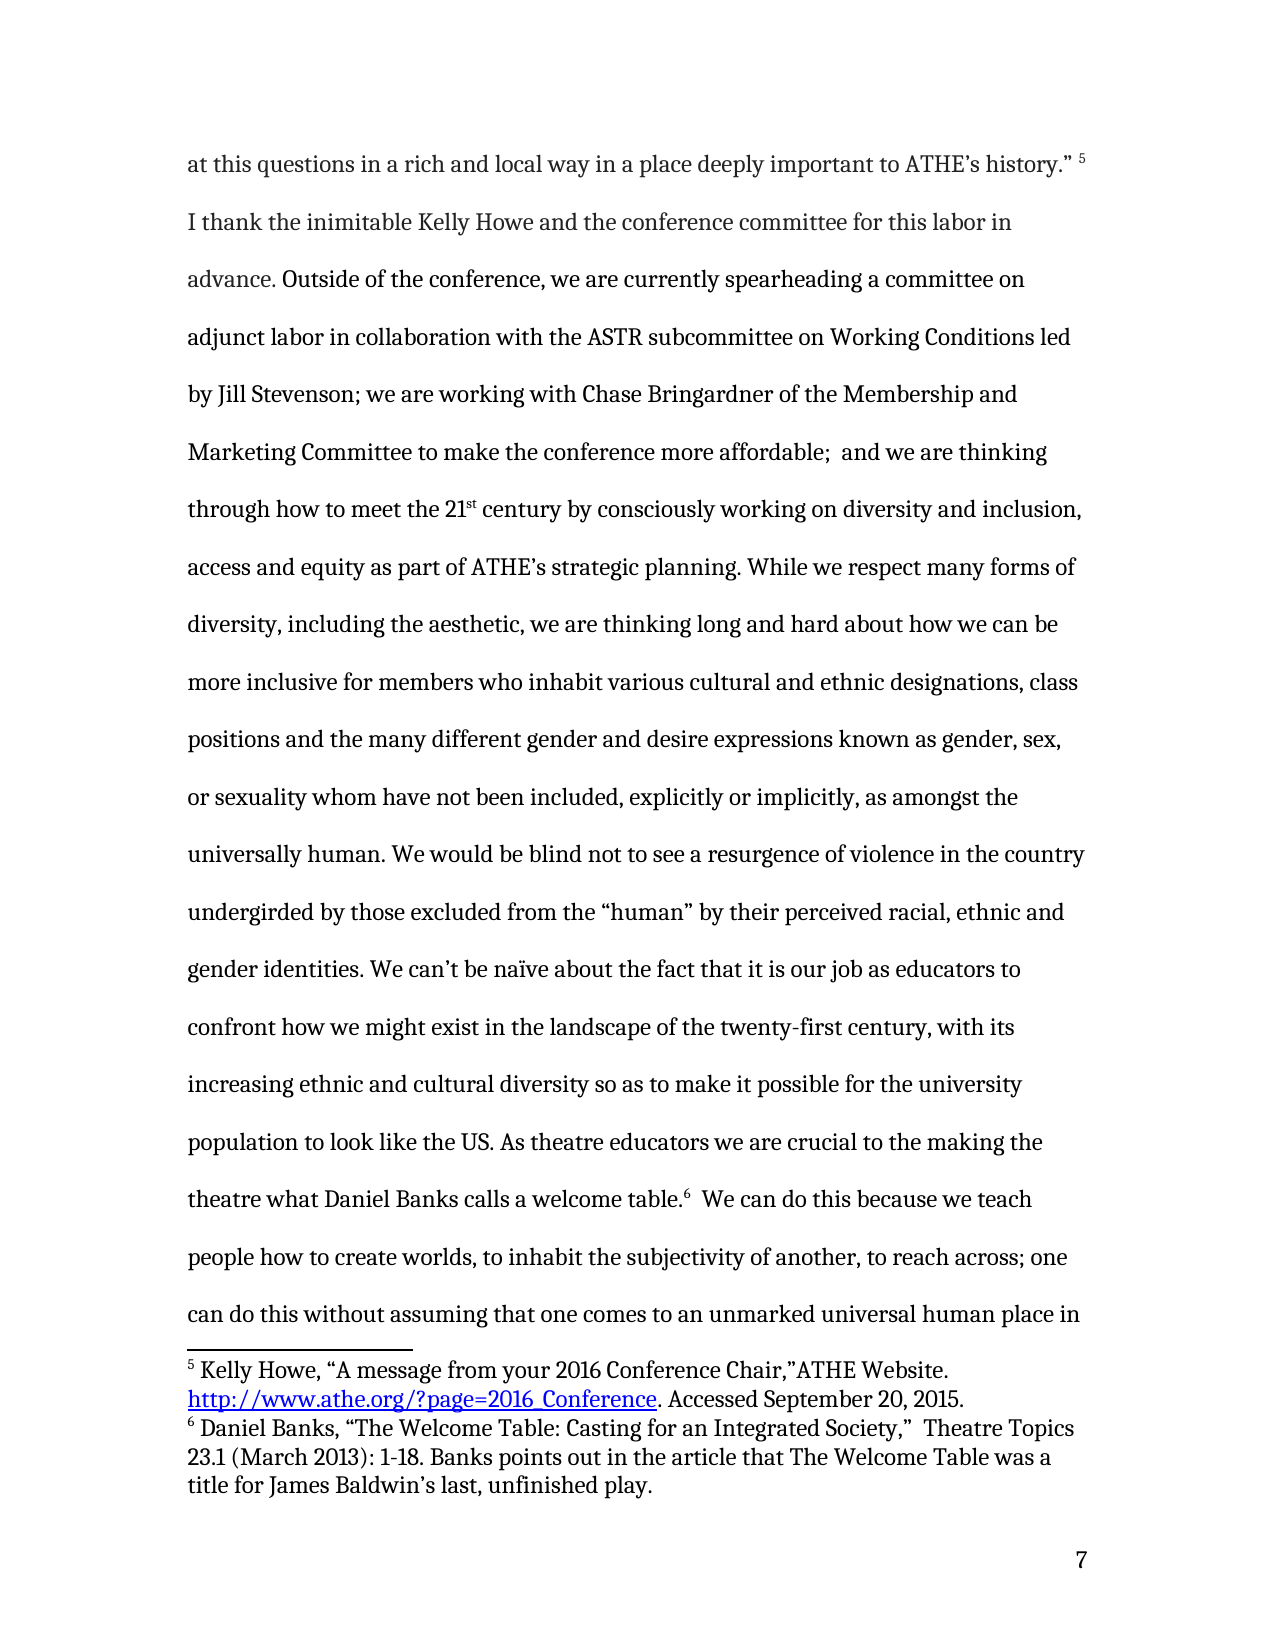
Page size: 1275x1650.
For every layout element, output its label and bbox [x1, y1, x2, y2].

text [187, 150, 1087, 1329]
